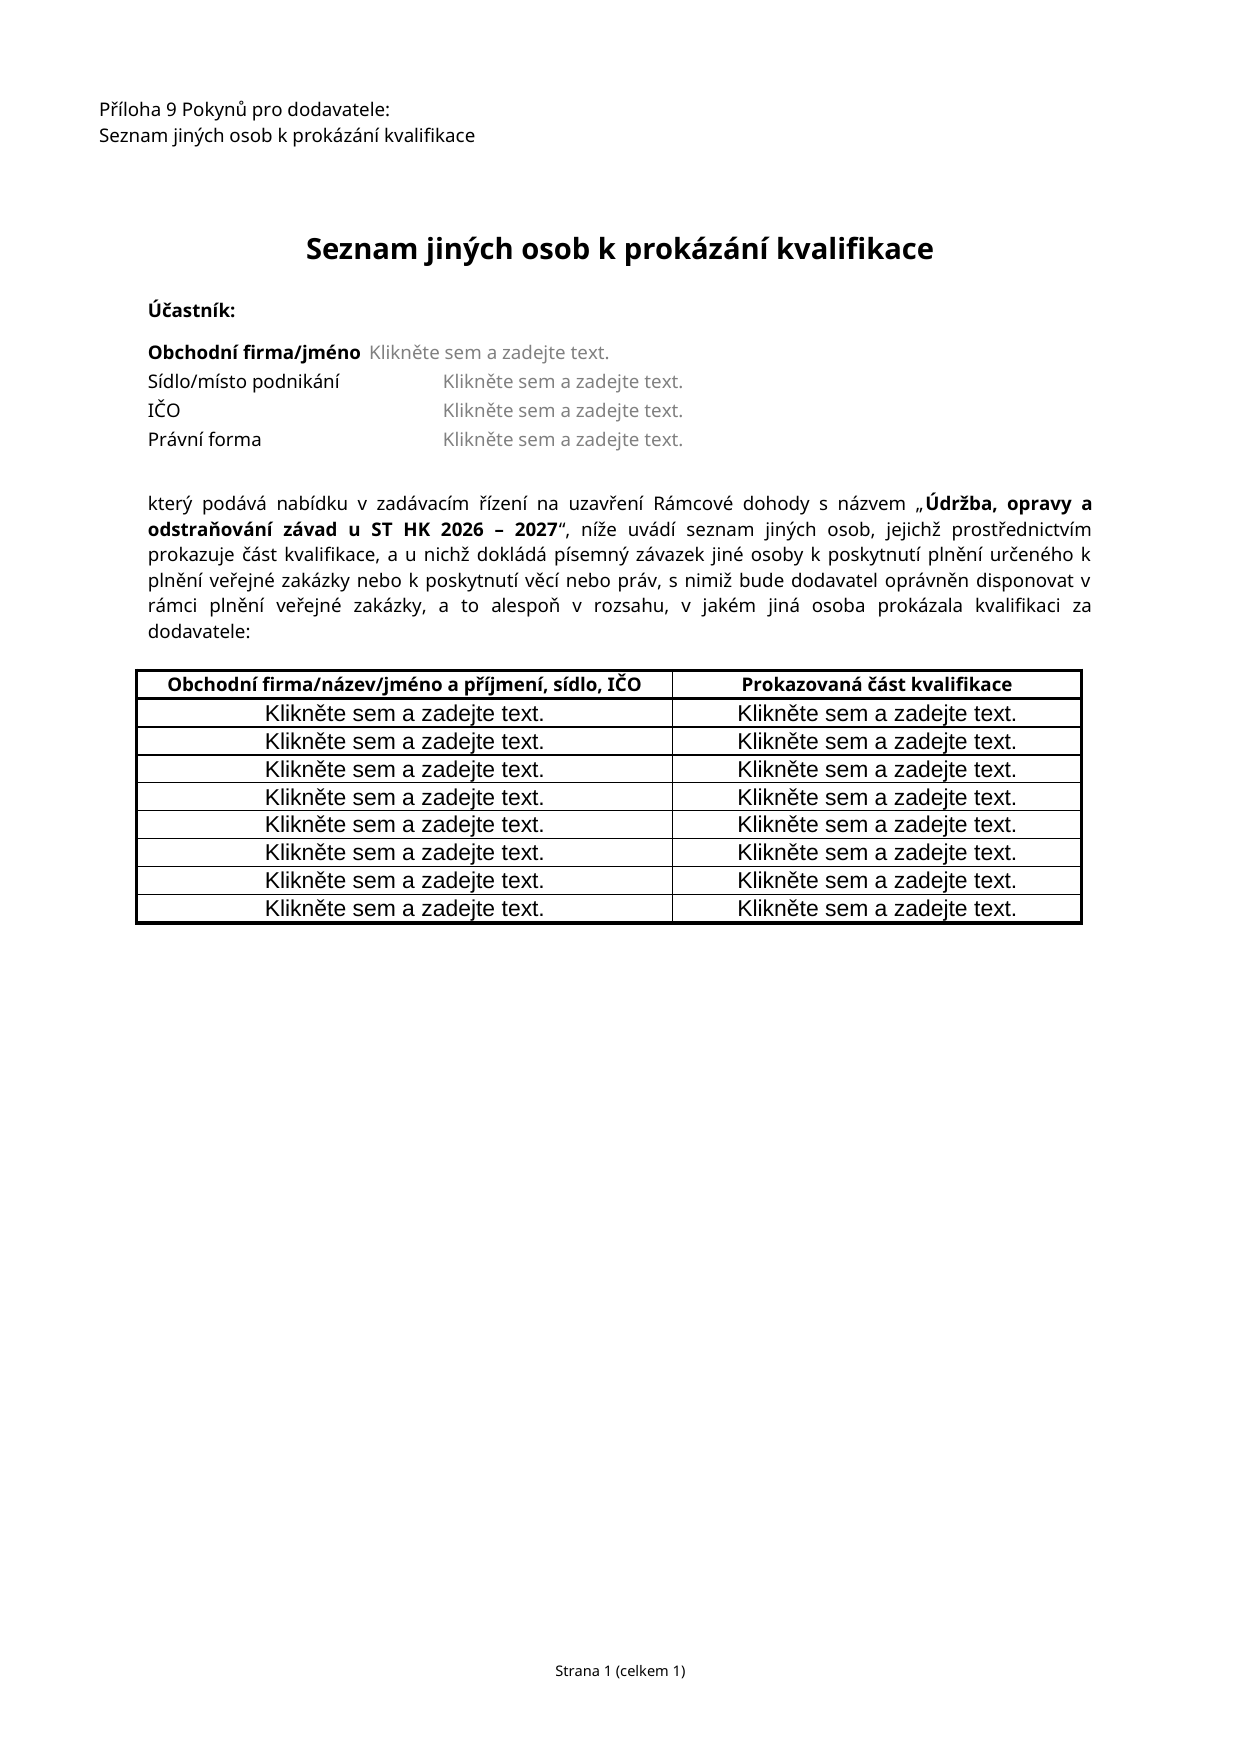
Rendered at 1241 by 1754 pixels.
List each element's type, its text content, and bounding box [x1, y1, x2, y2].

text Obchodní firma/jméno [148, 336, 1093, 365]
title Seznam jiných osob k prokázání kvalifikace [148, 228, 1093, 268]
text Právní forma [148, 423, 1093, 452]
table_header Obchodní firma/název/jméno a příjmení, sídlo, IČO [138, 672, 672, 697]
text který podává nabídku v zadávacím řízení na uzavření Rámcové dohody s názvem „Údržba, opravy a odstraňování závad u ST HK 2026 – 2027“, níže uvádí seznam jiných osob, jejichž prostřednictvím prokazuje část kvalifikace, a u nichž dokládá písemný závazek jiné osoby k poskytnutí plnění určeného k plnění veřejné zakázky nebo k poskytnutí věcí nebo práv, s nimiž bude dodavatel oprávněn disponovat v rámci plnění veřejné zakázky, a to alespoň v rozsahu, v jakém jiná osoba prokázala kvalifikaci za dodavatele: [148, 490, 1093, 643]
text Sídlo/místo podnikání [148, 365, 1093, 394]
text IČO [148, 394, 1093, 423]
text Účastník: [148, 293, 1093, 324]
table_header Prokazovaná část kvalifikace [673, 672, 1080, 697]
